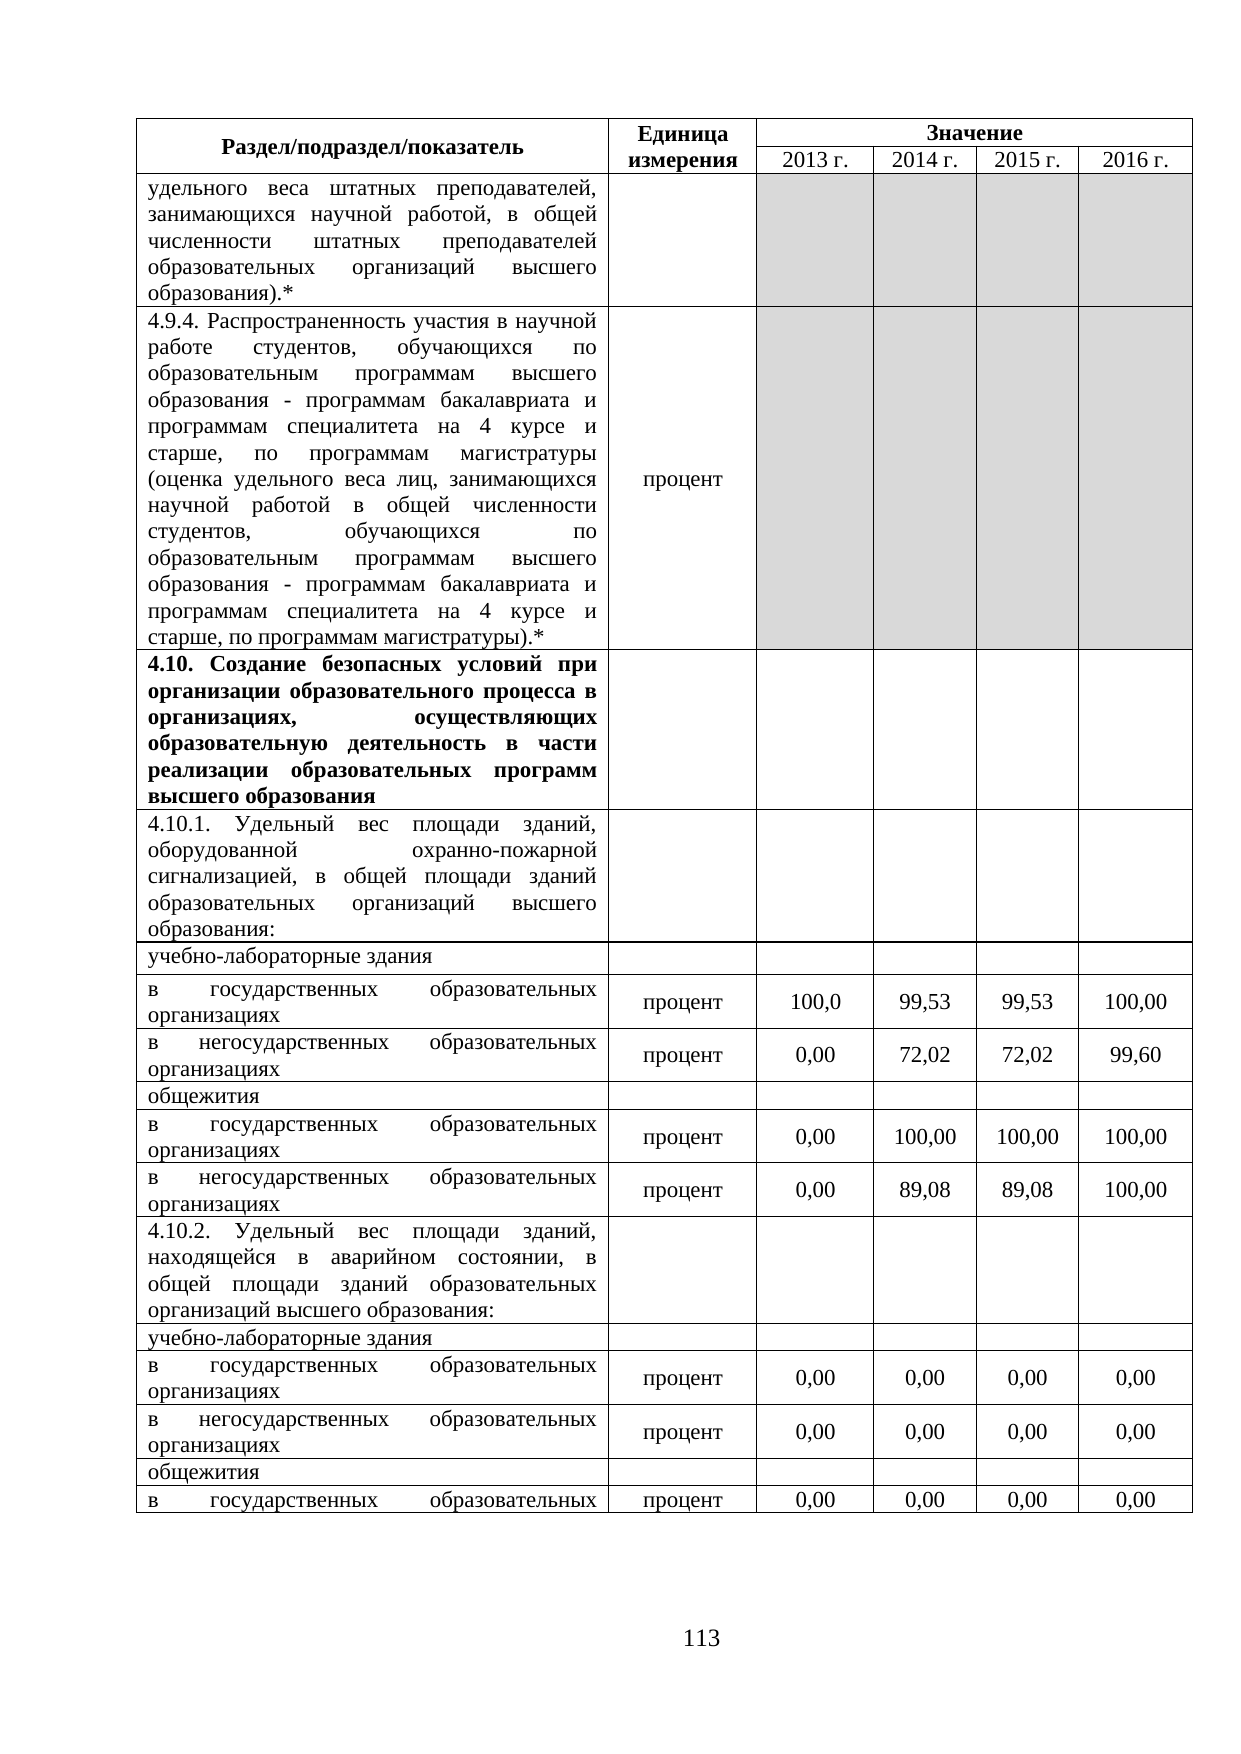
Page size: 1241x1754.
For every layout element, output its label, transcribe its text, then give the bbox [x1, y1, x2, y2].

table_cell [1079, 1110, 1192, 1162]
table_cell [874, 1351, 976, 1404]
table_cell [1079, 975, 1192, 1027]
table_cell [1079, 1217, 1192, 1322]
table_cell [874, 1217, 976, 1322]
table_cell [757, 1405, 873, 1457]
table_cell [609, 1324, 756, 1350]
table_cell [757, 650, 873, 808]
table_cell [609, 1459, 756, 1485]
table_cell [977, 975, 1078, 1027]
table_cell 2016 г. [1079, 147, 1192, 173]
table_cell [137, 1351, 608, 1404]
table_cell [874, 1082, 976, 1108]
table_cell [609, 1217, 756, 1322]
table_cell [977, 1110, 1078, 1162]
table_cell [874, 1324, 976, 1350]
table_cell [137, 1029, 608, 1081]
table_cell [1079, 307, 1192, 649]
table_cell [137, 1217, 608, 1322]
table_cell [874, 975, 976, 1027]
table_header Единица измерения [609, 119, 756, 173]
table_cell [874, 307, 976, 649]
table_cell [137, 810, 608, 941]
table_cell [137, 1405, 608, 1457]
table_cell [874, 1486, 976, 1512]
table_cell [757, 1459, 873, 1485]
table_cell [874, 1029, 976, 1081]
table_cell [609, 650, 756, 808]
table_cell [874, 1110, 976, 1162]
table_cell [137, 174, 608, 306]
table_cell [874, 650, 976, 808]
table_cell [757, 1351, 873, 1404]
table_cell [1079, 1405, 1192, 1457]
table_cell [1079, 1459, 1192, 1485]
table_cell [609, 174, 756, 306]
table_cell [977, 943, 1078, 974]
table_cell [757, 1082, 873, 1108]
table_header Раздел/подраздел/показатель [137, 119, 608, 173]
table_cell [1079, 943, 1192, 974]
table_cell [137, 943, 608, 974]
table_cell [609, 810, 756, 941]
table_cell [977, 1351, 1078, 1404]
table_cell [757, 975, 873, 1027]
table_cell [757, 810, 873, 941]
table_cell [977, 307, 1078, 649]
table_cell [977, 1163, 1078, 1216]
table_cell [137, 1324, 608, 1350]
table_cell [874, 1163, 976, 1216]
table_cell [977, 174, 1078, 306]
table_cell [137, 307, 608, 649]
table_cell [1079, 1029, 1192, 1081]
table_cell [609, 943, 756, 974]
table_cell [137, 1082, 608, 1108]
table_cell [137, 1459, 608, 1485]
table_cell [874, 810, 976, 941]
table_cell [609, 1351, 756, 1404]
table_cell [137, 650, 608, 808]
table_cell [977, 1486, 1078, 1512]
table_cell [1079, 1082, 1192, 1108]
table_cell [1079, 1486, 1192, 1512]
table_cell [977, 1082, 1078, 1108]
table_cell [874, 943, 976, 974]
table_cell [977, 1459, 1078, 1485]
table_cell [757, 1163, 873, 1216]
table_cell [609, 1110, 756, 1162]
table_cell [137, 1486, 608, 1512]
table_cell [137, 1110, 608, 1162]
table_header Значение [757, 119, 1192, 146]
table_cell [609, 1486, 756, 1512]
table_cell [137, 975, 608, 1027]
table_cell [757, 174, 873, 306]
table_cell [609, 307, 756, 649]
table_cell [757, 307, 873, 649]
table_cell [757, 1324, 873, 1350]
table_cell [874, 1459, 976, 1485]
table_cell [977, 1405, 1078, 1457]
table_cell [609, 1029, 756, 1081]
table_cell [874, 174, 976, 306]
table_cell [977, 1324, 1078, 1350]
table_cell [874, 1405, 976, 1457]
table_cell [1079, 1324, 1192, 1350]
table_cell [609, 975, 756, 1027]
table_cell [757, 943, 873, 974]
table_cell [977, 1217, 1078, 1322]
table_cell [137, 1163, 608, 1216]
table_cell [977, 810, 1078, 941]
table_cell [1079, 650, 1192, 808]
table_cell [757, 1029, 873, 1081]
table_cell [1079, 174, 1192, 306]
table_cell 2015 г. [977, 147, 1078, 173]
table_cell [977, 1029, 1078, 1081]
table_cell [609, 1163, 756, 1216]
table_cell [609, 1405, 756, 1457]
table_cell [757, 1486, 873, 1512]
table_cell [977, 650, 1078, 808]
table_cell 2013 г. [757, 147, 873, 173]
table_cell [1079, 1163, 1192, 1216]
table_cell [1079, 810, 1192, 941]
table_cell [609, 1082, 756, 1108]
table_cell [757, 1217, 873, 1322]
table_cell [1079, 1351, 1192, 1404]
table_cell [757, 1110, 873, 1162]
table_cell 2014 г. [874, 147, 976, 173]
